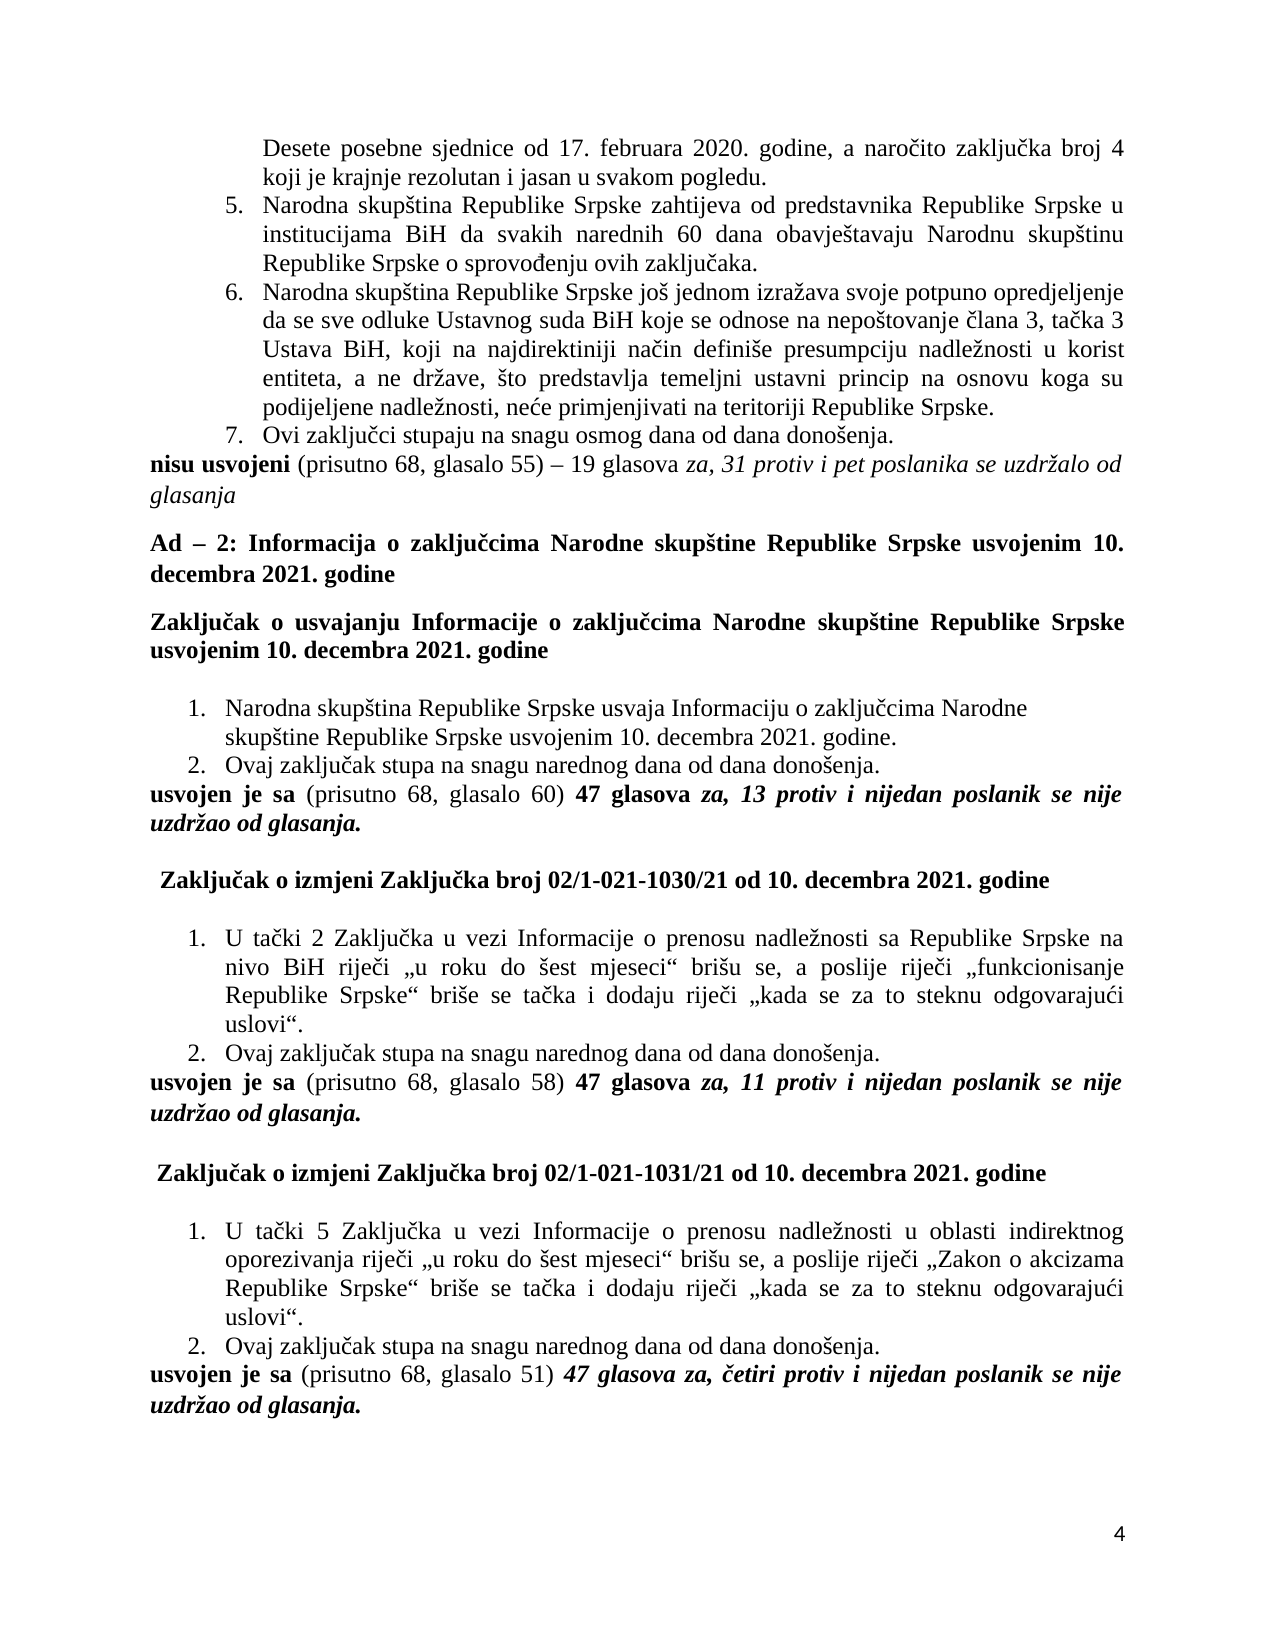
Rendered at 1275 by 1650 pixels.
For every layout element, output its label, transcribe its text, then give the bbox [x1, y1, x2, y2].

list Narodna skupština Republike Srpske još jednom izražava svoje potpuno opredjeljenje da se sve odluke Ustavnog suda BiH koje se odnose na nepoštovanje člana 3, tačka 3 Ustava BiH, koji na najdirektiniji način definiše presumpciju nadležnosti u korist entiteta, a ne države, što predstavlja temeljni ustavni princip na osnovu koga su podijeljene nadležnosti, neće primjenjivati na teritoriji Republike Srpske. [225, 277, 1125, 420]
text usvojen je sa (prisutno 68, glasalo 51) 47 glasova za, četiri protiv i nijedan poslanik se nije uzdržao od glasanja. [150, 1359, 1125, 1419]
text Ad – 2: Informacija o zaključcima Narodne skupštine Republike Srpske usvojenim 10. decembra 2021. godine [150, 528, 1125, 588]
list Ovaj zaključak stupa na snagu narednog dana od dana donošenja. [187, 750, 1125, 779]
list Ovaj zaključak stupa na snagu narednog dana od dana donošenja. [187, 1331, 1125, 1359]
list U tački 2 Zaključka u vezi Informacije o prenosu nadležnosti sa Republike Srpske na nivo BiH riječi „u roku do šest mjeseci“ brišu se, a poslije riječi „funkcionisanje Republike Srpske“ briše se tačka i dodaju riječi „kada se za to steknu odgovarajući uslovi“. [187, 923, 1125, 1038]
text Zaključak o izmjeni Zaključka broj 02/1-021-1030/21 od 10. decembra 2021. godine [84, 865, 1125, 894]
text Zaključak o izmjeni Zaključka broj 02/1-021-1031/21 od 10. decembra 2021. godine [84, 1158, 1125, 1187]
text usvojen je sa (prisutno 68, glasalo 60) 47 glasova za, 13 protiv i nijedan poslanik se nije uzdržao od glasanja. [150, 779, 1125, 837]
text usvojen je sa (prisutno 68, glasalo 58) 47 glasova za, 11 protiv i nijedan poslanik se nije uzdržao od glasanja. [150, 1067, 1125, 1126]
list Ovaj zaključak stupa na snagu narednog dana od dana donošenja. [187, 1038, 1125, 1067]
text nisu usvojeni (prisutno 68, glasalo 55) – 19 glasova za, 31 protiv i pet poslanika se uzdržalo od glasanja [150, 449, 1125, 509]
list Narodna skupština Republike Srpske usvaja Informaciju o zaključcima Narodne skupštine Republike Srpske usvojenim 10. decembra 2021. godine. [187, 693, 1125, 750]
list U tački 5 Zaključka u vezi Informacije o prenosu nadležnosti u oblasti indirektnog oporezivanja riječi „u roku do šest mjeseci“ brišu se, a poslije riječi „Zakon o akcizama Republike Srpske“ briše se tačka i dodaju riječi „kada se za to steknu odgovarajući uslovi“. [187, 1216, 1125, 1331]
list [225, 133, 1125, 190]
list Narodna skupština Republike Srpske zahtijeva od predstavnika Republike Srpske u institucijama BiH da svakih narednih 60 dana obavještavaju Narodnu skupštinu Republike Srpske o sprovođenju ovih zaključaka. [225, 190, 1125, 277]
list Ovi zaključci stupaju na snagu osmog dana od dana donošenja. [225, 420, 1125, 449]
text Zaključak o usvajanju Informacije o zaključcima Narodne skupštine Republike Srpske usvojenim 10. decembra 2021. godine [150, 607, 1125, 664]
